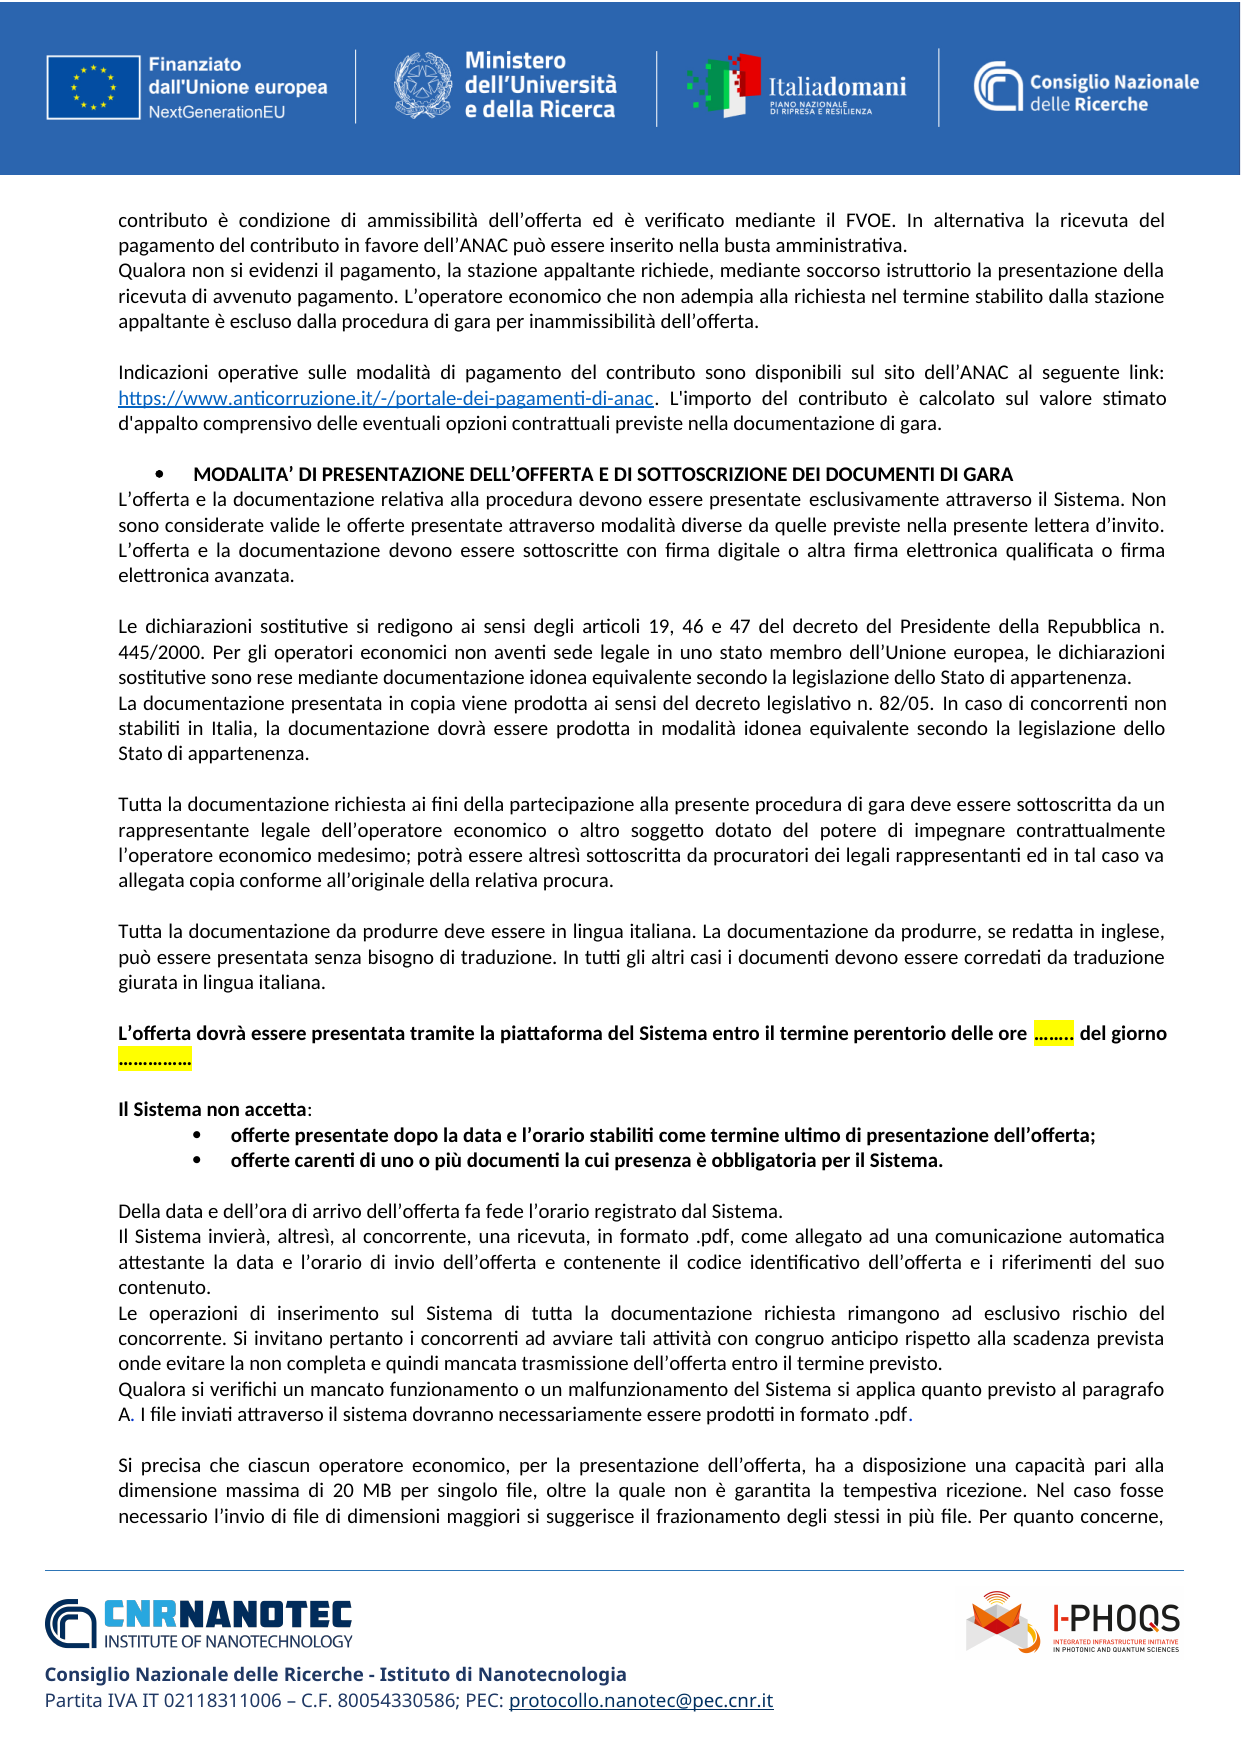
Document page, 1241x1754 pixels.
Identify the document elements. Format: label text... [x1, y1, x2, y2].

text Qualora si verifichi un mancato funzionamento o un malfunzionamento del Sistema si applica quanto previsto al paragrafo 1.1. I file inviati attraverso il sistema dovranno necessariamente essere prodotti in formato .pdf. [118, 1376, 1167, 1427]
text Indicazioni operative sulle modalità di pagamento del contributo sono disponibili sul sito dell’ANAC al seguente link: https://www.anticorruzione.it/-/portale-dei-pagamenti-di-anac. L'importo del contributo è calcolato sul valore stimato d'appalto comprensivo delle eventuali opzioni contrattuali previste nella documentazione di gara. [118, 359, 1167, 436]
text Della data e dell’ora di arrivo dell’offerta fa fede l’orario registrato dal Sistema. [118, 1198, 1167, 1223]
text L’offerta e la documentazione relativa alla procedura devono essere presentate esclusivamente attraverso il Sistema. Non sono considerate valide le offerte presentate attraverso modalità diverse da quelle previste nella presente lettera d’invito. L’offerta e la documentazione devono essere sottoscritte con firma digitale o altra firma elettronica qualificata o firma elettronica avanzata. [118, 486, 1167, 588]
picture [45, 1595, 353, 1652]
text L’offerta dovrà essere presentata tramite la piattaforma del Sistema entro il termine perentorio delle ore …….. del giorno …………… [118, 1020, 1167, 1071]
text Il Sistema non accetta: [118, 1096, 1167, 1122]
list offerte presentate dopo la data e l’orario stabiliti come termine ultimo di presentazione dell’offerta; [193, 1122, 1167, 1147]
text Il Sistema invierà, altresì, al concorrente, una ricevuta, in formato .pdf, come allegato ad una comunicazione automatica attestante la data e l’orario di invio dell’offerta e contenente il codice identificativo dell’offerta e i riferimenti del suo contenuto. [118, 1223, 1167, 1300]
list offerte carenti di uno o più documenti la cui presenza è obbligatoria per il Sistema. [193, 1147, 1167, 1173]
picture [955, 1586, 1184, 1660]
text Tutta la documentazione richiesta ai fini della partecipazione alla presente procedura di gara deve essere sottoscritta da un rappresentante legale dell’operatore economico o altro soggetto dotato del potere di impegnare contrattualmente l’operatore economico medesimo; potrà essere altresì sottoscritta da procuratori dei legali rappresentanti ed in tal caso va allegata copia conforme all’originale della relativa procura. [118, 791, 1167, 893]
text Le dichiarazioni sostitutive si redigono ai sensi degli articoli 19, 46 e 47 del decreto del Presidente della Repubblica n. 445/2000. Per gli operatori economici non aventi sede legale in uno stato membro dell’Unione europea, le dichiarazioni sostitutive sono rese mediante documentazione idonea equivalente secondo la legislazione dello Stato di appartenenza. [118, 613, 1167, 690]
text Qualora non si evidenzi il pagamento, la stazione appaltante richiede, mediante soccorso istruttorio la presentazione della ricevuta di avvenuto pagamento. L’operatore economico che non adempia alla richiesta nel termine stabilito dalla stazione appaltante è escluso dalla procedura di gara per inammissibilità dell’offerta. [118, 258, 1167, 334]
picture [0, 2, 1241, 175]
text Le operazioni di inserimento sul Sistema di tutta la documentazione richiesta rimangono ad esclusivo rischio del concorrente. Si invitano pertanto i concorrenti ad avviare tali attività con congruo anticipo rispetto alla scadenza prevista onde evitare la non completa e quindi mancata trasmissione dell’offerta entro il termine previsto. [118, 1300, 1167, 1376]
text Tutta la documentazione da produrre deve essere in lingua italiana. La documentazione da produrre, se redatta in inglese, può essere presentata senza bisogno di traduzione. In tutti gli altri casi i documenti devono essere corredati da traduzione giurata in lingua italiana. [118, 918, 1167, 995]
text La documentazione presentata in copia viene prodotta ai sensi del decreto legislativo n. 82/05. In caso di concorrenti non stabiliti in Italia, la documentazione dovrà essere prodotta in modalità idonea equivalente secondo la legislazione dello Stato di appartenenza. [118, 690, 1167, 766]
list MODALITA’ DI PRESENTAZIONE DELL’OFFERTA E DI SOTTOSCRIZIONE DEI DOCUMENTI DI GARA [156, 461, 1167, 486]
